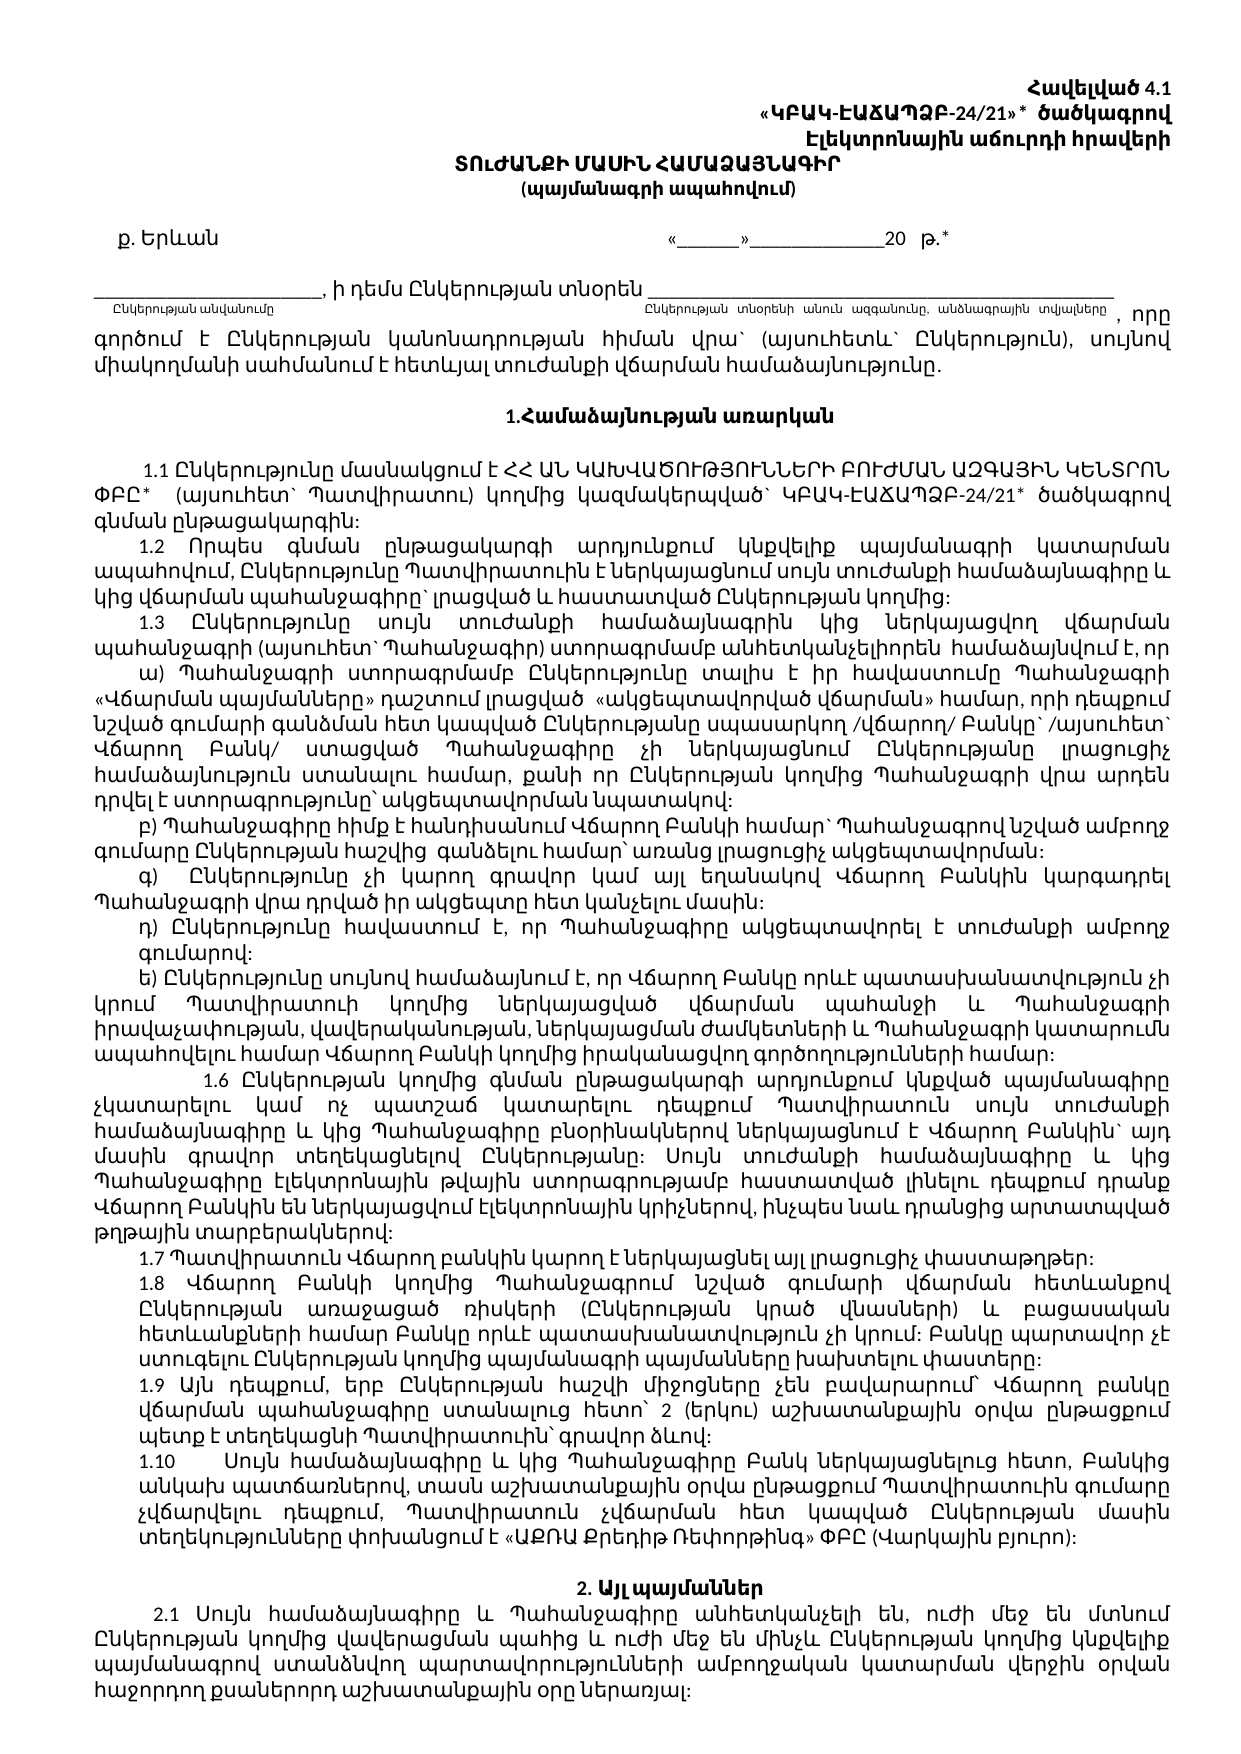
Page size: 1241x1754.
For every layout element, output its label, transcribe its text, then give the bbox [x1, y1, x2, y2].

text 1.10 Սույն համաձայնագիրը և կից Պահանջագիրը Բանկ ներկայացնելուց հետո, Բանկից անկախ պատճառներով, տասն աշխատանքային օրվա ընթացքում Պատվիրատուին գումարը չվճարվելու դեպքում, Պատվիրատուն չվճարման հետ կապված Ընկերության մասին տեղեկությունները փոխանցում է «ԱՔՌԱ Քրեդիթ Ռեփորթինգ» ՓԲԸ (Վարկային բյուրո): [138, 1448, 1171, 1550]
text 1.1 Ընկերությունը մասնակցում է ՀՀ ԱՆ ԿԱԽՎԱԾՈՒԹՅՈՒՆՆԵՐԻ ԲՈՒԺՄԱՆ ԱԶԳԱՅԻՆ ԿԵՆՏՐՈՆ ՓԲԸ* (այսուհետ` Պատվիրատու) կողմից կազմակերպված` ԿԲԱԿ-ԷԱՃԱՊՁԲ-24/21* ծածկագրով գնման ընթացակարգին: [94, 457, 1171, 533]
text ե) Ընկերությունը սույնով համաձայնում է, որ Վճարող Բանկը որևէ պատասխանատվություն չի կրում Պատվիրատուի կողմից ներկայացված վճարման պահանջի և Պահանջագրի իրավաչափության, վավերականության, ներկայացման ժամկետների և Պահանջագրի կատարումն ապահովելու համար Վճարող Բանկի կողմից իրականացվող գործողությունների համար: [94, 965, 1171, 1067]
text դ) Ընկերությունը հավաստում է, որ Պահանջագիրը ակցեպտավորել է տուժանքի ամբողջ գումարով: [138, 914, 1171, 965]
text 1.9 Այն դեպքում, երբ Ընկերության հաշվի միջոցները չեն բավարարում՝ Վճարող բանկը վճարման պահանջագիրը ստանալուց հետո՝ 2 (երկու) աշխատանքային օրվա ընթացքում պետք է տեղեկացնի Պատվիրատուին՝ գրավոր ձևով: [138, 1372, 1171, 1448]
text 1.Համաձայնության առարկան [169, 403, 1171, 428]
text 1.2 Որպես գնման ընթացակարգի արդյունքում կնքվելիք պայմանագրի կատարման ապահովում, Ընկերությունը Պատվիրատուին է ներկայացնում սույն տուժանքի համաձայնագիրը և կից վճարման պահանջագիրը` լրացված և հաստատված Ընկերության կողմից: [94, 533, 1171, 609]
text Հավելված 4.1 [94, 75, 1171, 100]
text ա) Պահանջագրի ստորագրմամբ Ընկերությունը տալիս է իր հավաստումը Պահանջագրի «Վճարման պայմանները» դաշտում լրացված «ակցեպտավորված վճարման» համար, որի դեպքում նշված գումարի գանձման հետ կապված Ընկերությանը սպասարկող /վճարող/ Բանկը` /այսուհետ` Վճարող Բանկ/ ստացված Պահանջագիրը չի ներկայացնում Ընկերությանը լրացուցիչ համաձայնություն ստանալու համար, քանի որ Ընկերության կողմից Պահանջագրի վրա արդեն դրվել է ստորագրությունը՝ ակցեպտավորման նպատակով: [94, 660, 1171, 813]
text «ԿԲԱԿ-ԷԱՃԱՊՁԲ-24/21»* ծածկագրով [94, 100, 1171, 126]
text 2. Այլ պայմաններ [169, 1575, 1171, 1601]
text ՏՈւԺԱՆՔԻ ՄԱՍԻՆ ՀԱՄԱՁԱՅՆԱԳԻՐ [94, 151, 1171, 177]
text 1.7 Պատվիրատուն Վճարող բանկին կարող է ներկայացնել այլ լրացուցիչ փաստաթղթեր: [138, 1245, 1171, 1270]
text 1.3 Ընկերությունը սույն տուժանքի համաձայնագրին կից ներկայացվող վճարման պահանջագրի (այսուհետ` Պահանջագիր) ստորագրմամբ անհետկանչելիորեն համաձայնվում է, որ [94, 609, 1171, 660]
text (պայմանագրի ապահովում) [94, 177, 1171, 199]
text 1.6 Ընկերության կողմից գնման ընթացակարգի արդյունքում կնքված պայմանագիրը չկատարելու կամ ոչ պատշաճ կատարելու դեպքում Պատվիրատուն սույն տուժանքի համաձայնագիրը և կից Պահանջագիրը բնօրինակներով ներկայացնում է Վճարող Բանկին` այդ մասին գրավոր տեղեկացնելով Ընկերությանը: Սույն տուժանքի համաձայնագիրը և կից Պահանջագիրը էլեկտրոնային թվային ստորագրությամբ հաստատված լինելու դեպքում դրանք Վճարող Բանկին են ներկայացվում էլեկտրոնային կրիչներով, ինչպես նաև դրանցից արտատպված թղթային տարբերակներով: [94, 1067, 1171, 1245]
text Ընկերության անվանումը Ընկերության տնօրենի անուն ազգանունը, անձնագրային տվյալները , որը գործում է Ընկերության կանոնադրության հիման վրա` (այսուհետև` Ընկերություն), սույնով միակողմանի սահմանում է հետևյալ տուժանքի վճարման համաձայնությունը. [94, 301, 1171, 377]
text բ) Պահանջագիրը հիմք է հանդիսանում Վճարող Բանկի համար` Պահանջագրով նշված ամբողջ գումարը Ընկերության հաշվից գանձելու համար՝ առանց լրացուցիչ ակցեպտավորման: [94, 813, 1171, 864]
text գ) Ընկերությունը չի կարող գրավոր կամ այլ եղանակով Վճարող Բանկին կարգադրել Պահանջագրի վրա դրված իր ակցեպտը հետ կանչելու մասին: [94, 864, 1171, 914]
text 2.1 Սույն համաձայնագիրը և Պահանջագիրը անհետկանչելի են, ուժի մեջ են մտնում Ընկերության կողմից վավերացման պահից և ուժի մեջ են մինչև Ընկերության կողմից կնքվելիք պայմանագրով ստանձնվող պարտավորությունների ամբողջական կատարման վերջին օրվան հաջորդող քսաներորդ աշխատանքային օրը ներառյալ: [94, 1601, 1171, 1702]
text 1.8 Վճարող Բանկի կողմից Պահանջագրում նշված գումարի վճարման հետևանքով Ընկերության առաջացած ռիսկերի (Ընկերության կրած վնասների) և բացասական հետևանքների համար Բանկը որևէ պատասխանատվություն չի կրում: Բանկը պարտավոր չէ ստուգելու Ընկերության կողմից պայմանագրի պայմանները խախտելու փաստերը: [138, 1270, 1171, 1372]
text Էլեկտրոնային աճուրդի հրավերի [94, 126, 1171, 151]
text ք. Երևան «______»_____________20 թ.* [94, 225, 1171, 250]
text ______________________, ի դեմս Ընկերության տնօրեն _____________________________________________ [94, 276, 1171, 301]
